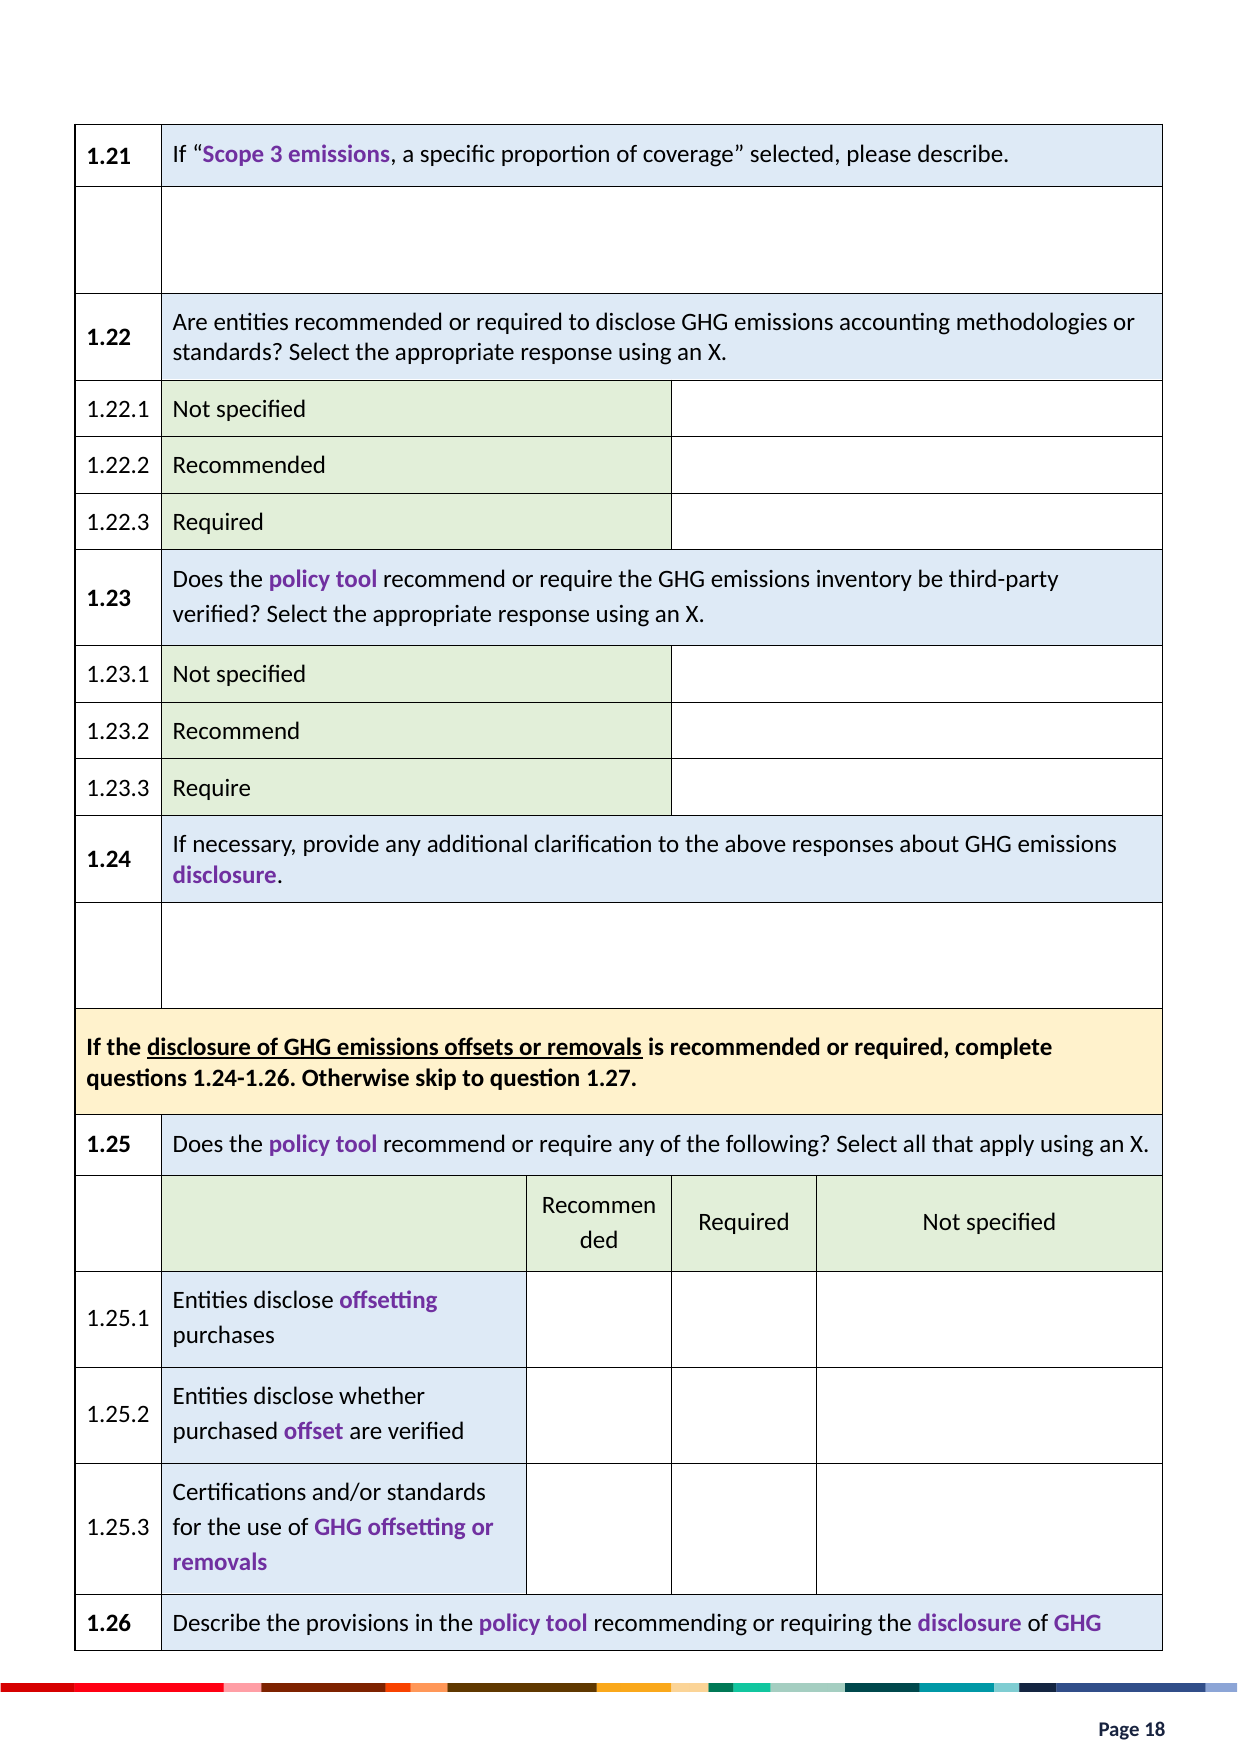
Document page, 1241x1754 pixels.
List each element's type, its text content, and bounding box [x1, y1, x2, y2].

table_cell Not specified [817, 1176, 1162, 1271]
table_cell Require [162, 759, 671, 815]
table_cell 1.23.2 [76, 703, 161, 758]
table_cell [672, 646, 1162, 702]
table_cell [527, 1272, 671, 1367]
table_cell Certifications and/or standards for the use of GHG offsetting or removals [162, 1464, 526, 1593]
table_cell [672, 1368, 816, 1463]
table_cell Entities disclose whether purchased offset are verified [162, 1368, 526, 1463]
table_cell Entities disclose offsetting purchases [162, 1272, 526, 1367]
table_cell If the disclosure of GHG emissions offsets or removals is recommended or required, complete questions 1.24-1.26. Otherwise skip to question 1.27. [76, 1009, 1162, 1114]
table_cell [672, 703, 1162, 758]
table_cell If “Scope 3 emissions, a specific proportion of coverage” selected, please describe. [162, 125, 1162, 186]
table_cell 1.25.2 [76, 1368, 161, 1463]
table_cell 1.26 [76, 1595, 161, 1650]
table_cell [162, 187, 1162, 292]
table_cell Recommended [527, 1176, 671, 1271]
table_cell [527, 1368, 671, 1463]
table_cell 1.23.1 [76, 646, 161, 702]
table_cell [162, 903, 1162, 1008]
table_cell Does the policy tool recommend or require any of the following? Select all that apply using an X. [162, 1115, 1162, 1175]
table_cell [527, 1464, 671, 1593]
table_cell 1.22.1 [76, 381, 161, 436]
table_cell 1.25.1 [76, 1272, 161, 1367]
table_cell If necessary, provide any additional clarification to the above responses about GHG emissions disclosure. [162, 816, 1162, 902]
table_cell Recommend [162, 703, 671, 758]
table_cell Recommended [162, 437, 671, 493]
table_cell [817, 1464, 1162, 1593]
table_cell [817, 1368, 1162, 1463]
table_cell [76, 1176, 161, 1271]
table_cell [672, 1272, 816, 1367]
table_cell Does the policy tool recommend or require the GHG emissions inventory be third-party verified? Select the appropriate response using an X. [162, 550, 1162, 645]
table_cell [672, 437, 1162, 493]
table_cell 1.23 [76, 550, 161, 645]
table_cell Are entities recommended or required to disclose GHG emissions accounting methodologies or standards? Select the appropriate response using an X. [162, 294, 1162, 379]
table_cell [162, 1595, 1162, 1650]
table_cell [162, 1176, 526, 1271]
table_cell 1.23.3 [76, 759, 161, 815]
picture [0, 1683, 1236, 1692]
table_cell [817, 1272, 1162, 1367]
table_cell 1.22.2 [76, 437, 161, 493]
table_cell Required [672, 1176, 816, 1271]
table_cell [672, 759, 1162, 815]
table_cell Not specified [162, 381, 671, 436]
table_cell 1.25.3 [76, 1464, 161, 1593]
table_cell [672, 1464, 816, 1593]
table_cell [76, 903, 161, 1008]
table_cell Not specified [162, 646, 671, 702]
table_cell 1.21 [76, 125, 161, 186]
table_cell 1.25 [76, 1115, 161, 1175]
table_cell Required [162, 494, 671, 549]
table_cell [76, 187, 161, 292]
table_cell 1.24 [76, 816, 161, 902]
table_cell [672, 494, 1162, 549]
table_cell 1.22.3 [76, 494, 161, 549]
table_cell [672, 381, 1162, 436]
table_cell 1.22 [76, 294, 161, 379]
